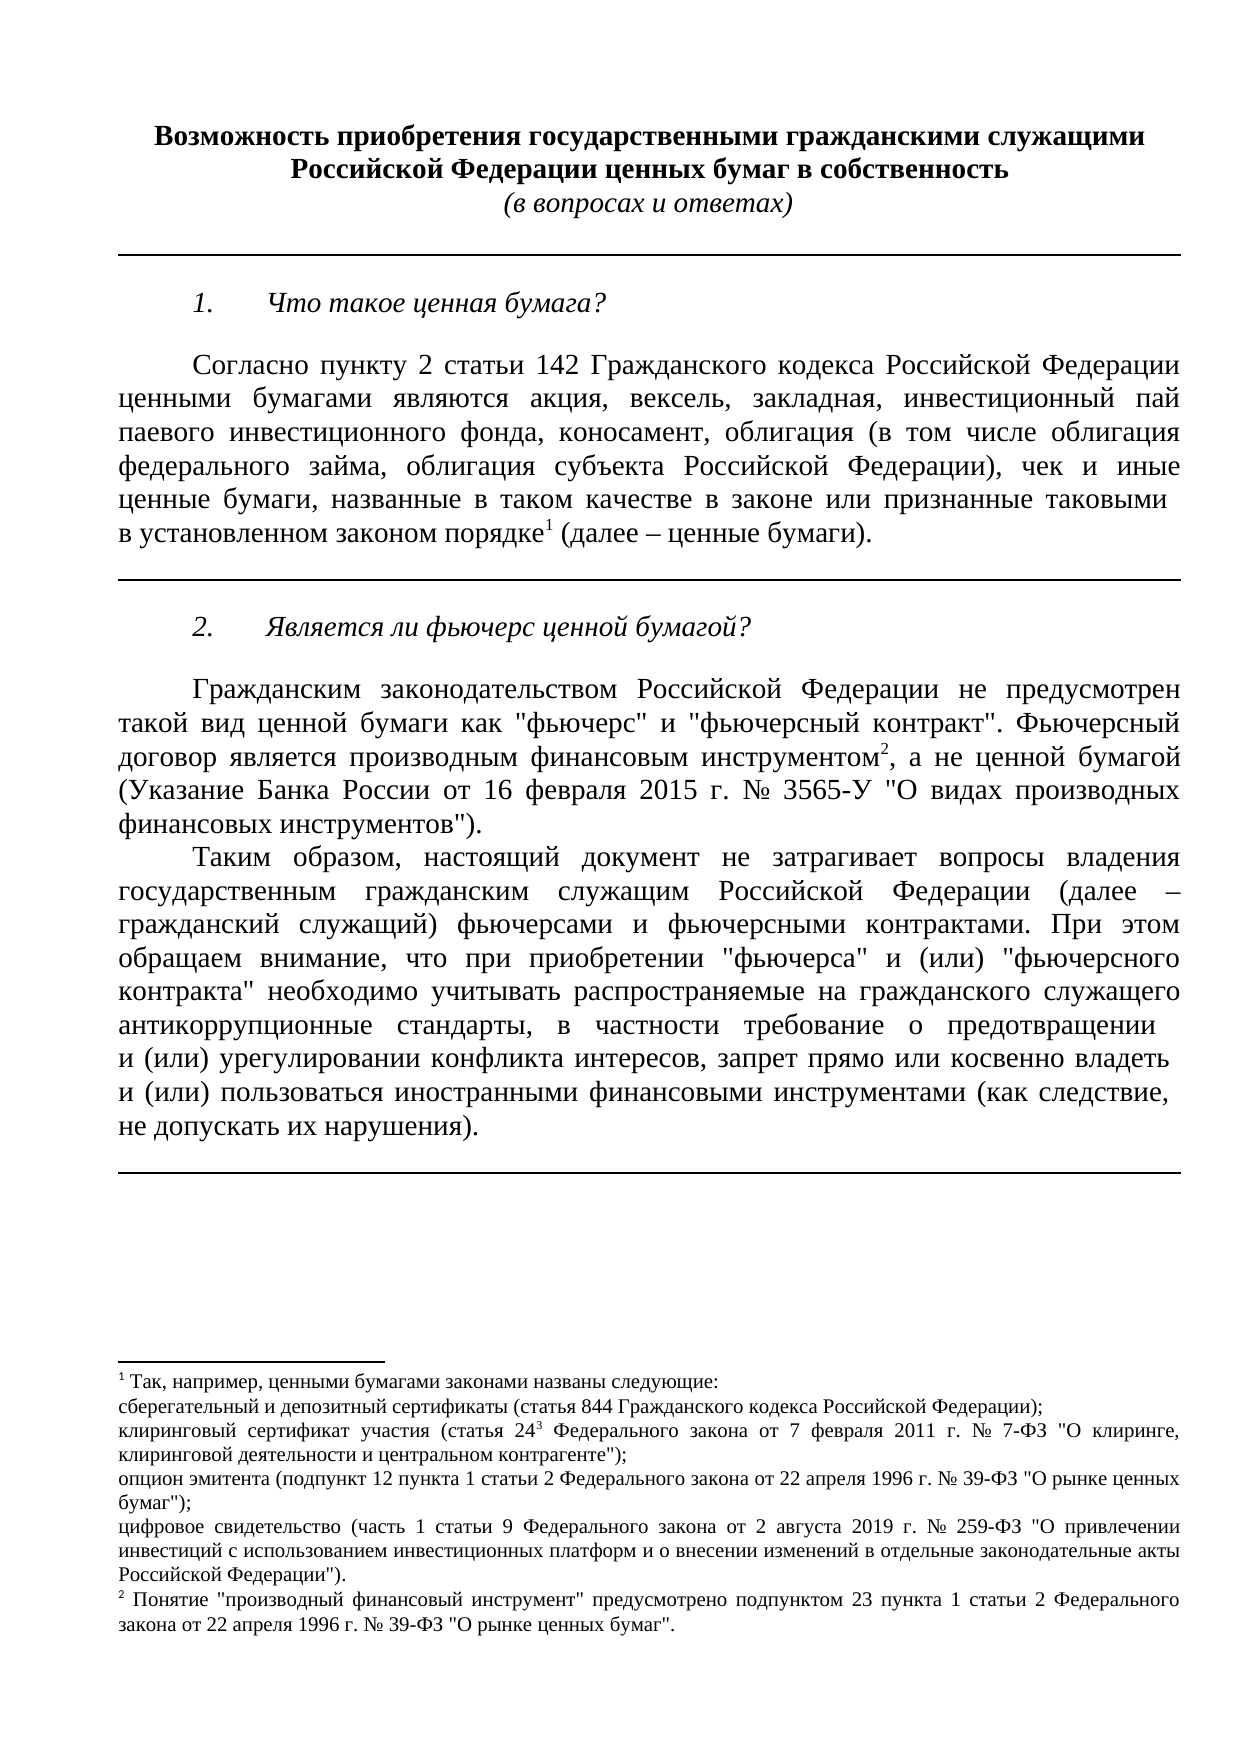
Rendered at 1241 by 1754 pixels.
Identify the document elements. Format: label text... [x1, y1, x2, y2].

text Возможность приобретения государственными гражданскими служащими Российской Федерации ценных бумаг в собственность [118, 118, 1181, 185]
list Гражданским законодательством Российской Федерации не предусмотрен такой вид ценной бумаги как "фьючерс" и "фьючерсный контракт". Фьючерсный договор является производным финансовым инструментом, а не ценной бумагой (Указание Банка России от 16 февраля 2015 г. № 3565-У "О видах производных финансовых инструментов"). [118, 672, 1181, 839]
list Согласно пункту 2 статьи 142 Гражданского кодекса Российской Федерации ценными бумагами являются акция, вексель, закладная, инвестиционный пай паевого инвестиционного фонда, коносамент, облигация (в том числе облигация федерального займа, облигация субъекта Российской Федерации), чек и иные ценные бумаги, названные в таком качестве в законе или признанные таковыми в установленном законом порядке (далее – ценные бумаги). [118, 347, 1181, 548]
list Что такое ценная бумага? [118, 285, 1181, 318]
text (в вопросах и ответах) [118, 185, 1181, 219]
list Таким образом, настоящий документ не затрагивает вопросы владения государственным гражданским служащим Российской Федерации (далее – гражданский служащий) фьючерсами и фьючерсными контрактами. При этом обращаем внимание, что при приобретении "фьючерса" и (или) "фьючерсного контракта" необходимо учитывать распространяемые на гражданского служащего антикоррупционные стандарты, в частности требование о предотвращении и (или) урегулировании конфликта интересов, запрет прямо или косвенно владеть и (или) пользоваться иностранными финансовыми инструментами (как следствие, не допускать их нарушения). [118, 839, 1181, 1141]
list Является ли фьючерс ценной бумагой? [118, 609, 1181, 643]
